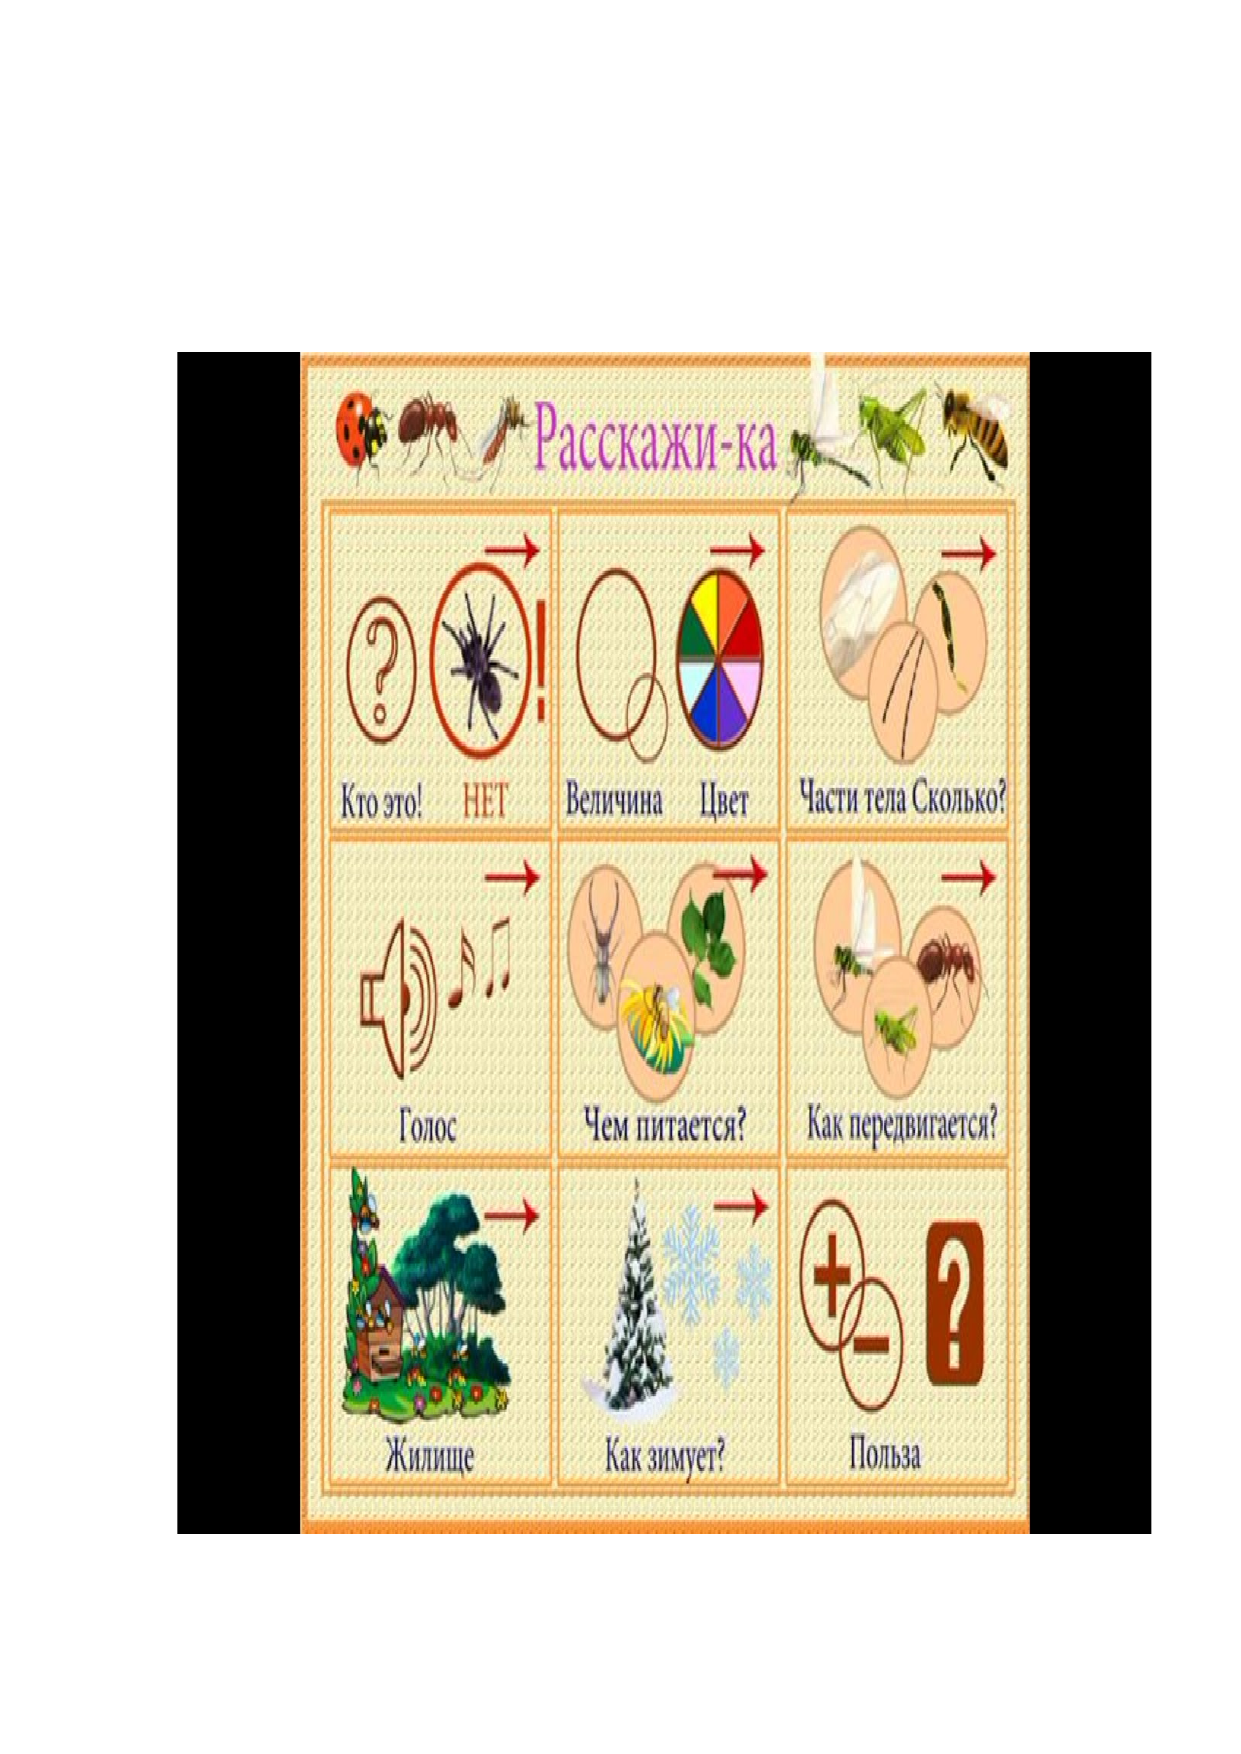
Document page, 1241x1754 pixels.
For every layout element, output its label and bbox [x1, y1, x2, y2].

picture [177, 352, 1152, 1534]
